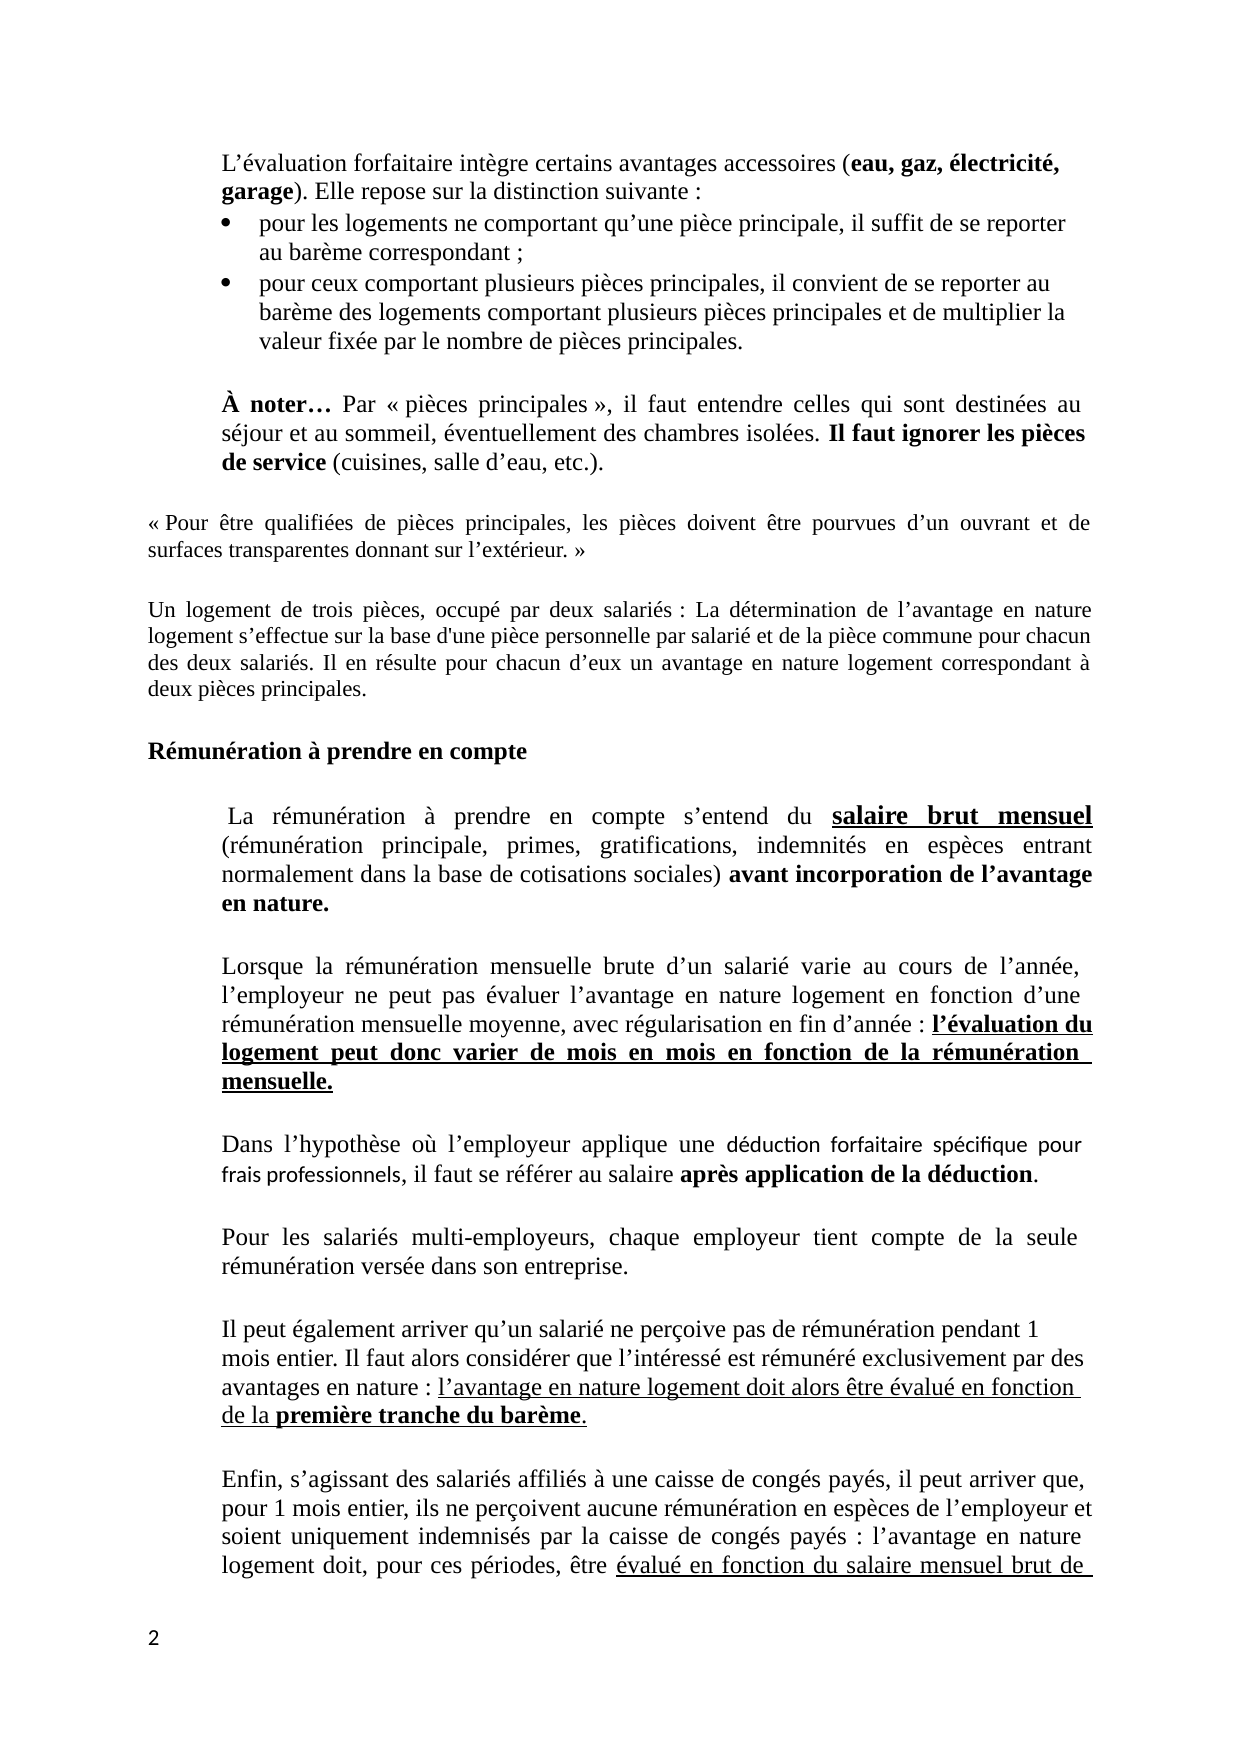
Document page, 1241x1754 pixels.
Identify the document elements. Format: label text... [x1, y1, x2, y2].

text Il peut également arriver qu’un salarié ne perçoive pas de rémunération pendant 1 mois entier. Il faut alors considérer que l’intéressé est rémunéré exclusivement par des avantages en nature : l’avantage en nature logement doit alors être évalué en fonction de la première tranche du barème. [148, 1314, 1093, 1429]
list pour ceux comportant plusieurs pièces principales, il convient de se reporter au barème des logements comportant plusieurs pièces principales et de multiplier la valeur fixée par le nombre de pièces principales. [221, 268, 1093, 355]
text Un logement de trois pièces, occupé par deux salariés : La détermination de l’avantage en nature logement s’effectue sur la base d'une pièce personnelle par salarié et de la pièce commune pour chacun des deux salariés. Il en résulte pour chacun d’eux un avantage en nature logement correspondant à deux pièces principales. [148, 596, 1093, 701]
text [148, 1464, 1093, 1579]
text L’évaluation forfaitaire intègre certains avantages accessoires (eau, gaz, électricité, garage). Elle repose sur la distinction suivante : [148, 148, 1093, 205]
list pour les logements ne comportant qu’une pièce principale, il suffit de se reporter au barème correspondant ; [221, 208, 1093, 266]
text Dans l’hypothèse où l’employeur applique une déduction forfaitaire spécifique pour frais professionnels, il faut se référer au salaire après application de la déduction. [148, 1129, 1093, 1188]
text À noter… Par « pièces principales », il faut entendre celles qui sont destinées au séjour et au sommeil, éventuellement des chambres isolées. Il faut ignorer les pièces de service (cuisines, salle d’eau, etc.). [148, 389, 1093, 476]
text Rémunération à prendre en compte [148, 736, 1093, 765]
text Lorsque la rémunération mensuelle brute d’un salarié varie au cours de l’année, l’employeur ne peut pas évaluer l’avantage en nature logement en fonction d’une rémunération mensuelle moyenne, avec régularisation en fin d’année : l’évaluation du logement peut donc varier de mois en mois en fonction de la rémunération mensuelle. [148, 951, 1093, 1095]
text La rémunération à prendre en compte s’entend du salaire brut mensuel (rémunération principale, primes, gratifications, indemnités en espèces entrant normalement dans la base de cotisations sociales) avant incorporation de l’avantage en nature. [221, 799, 1093, 917]
text Pour les salariés multi-employeurs, chaque employeur tient compte de la seule rémunération versée dans son entreprise. [148, 1222, 1093, 1280]
text « Pour être qualifiées de pièces principales, les pièces doivent être pourvues d’un ouvrant et de surfaces transparentes donnant sur l’extérieur. » [148, 509, 1093, 562]
